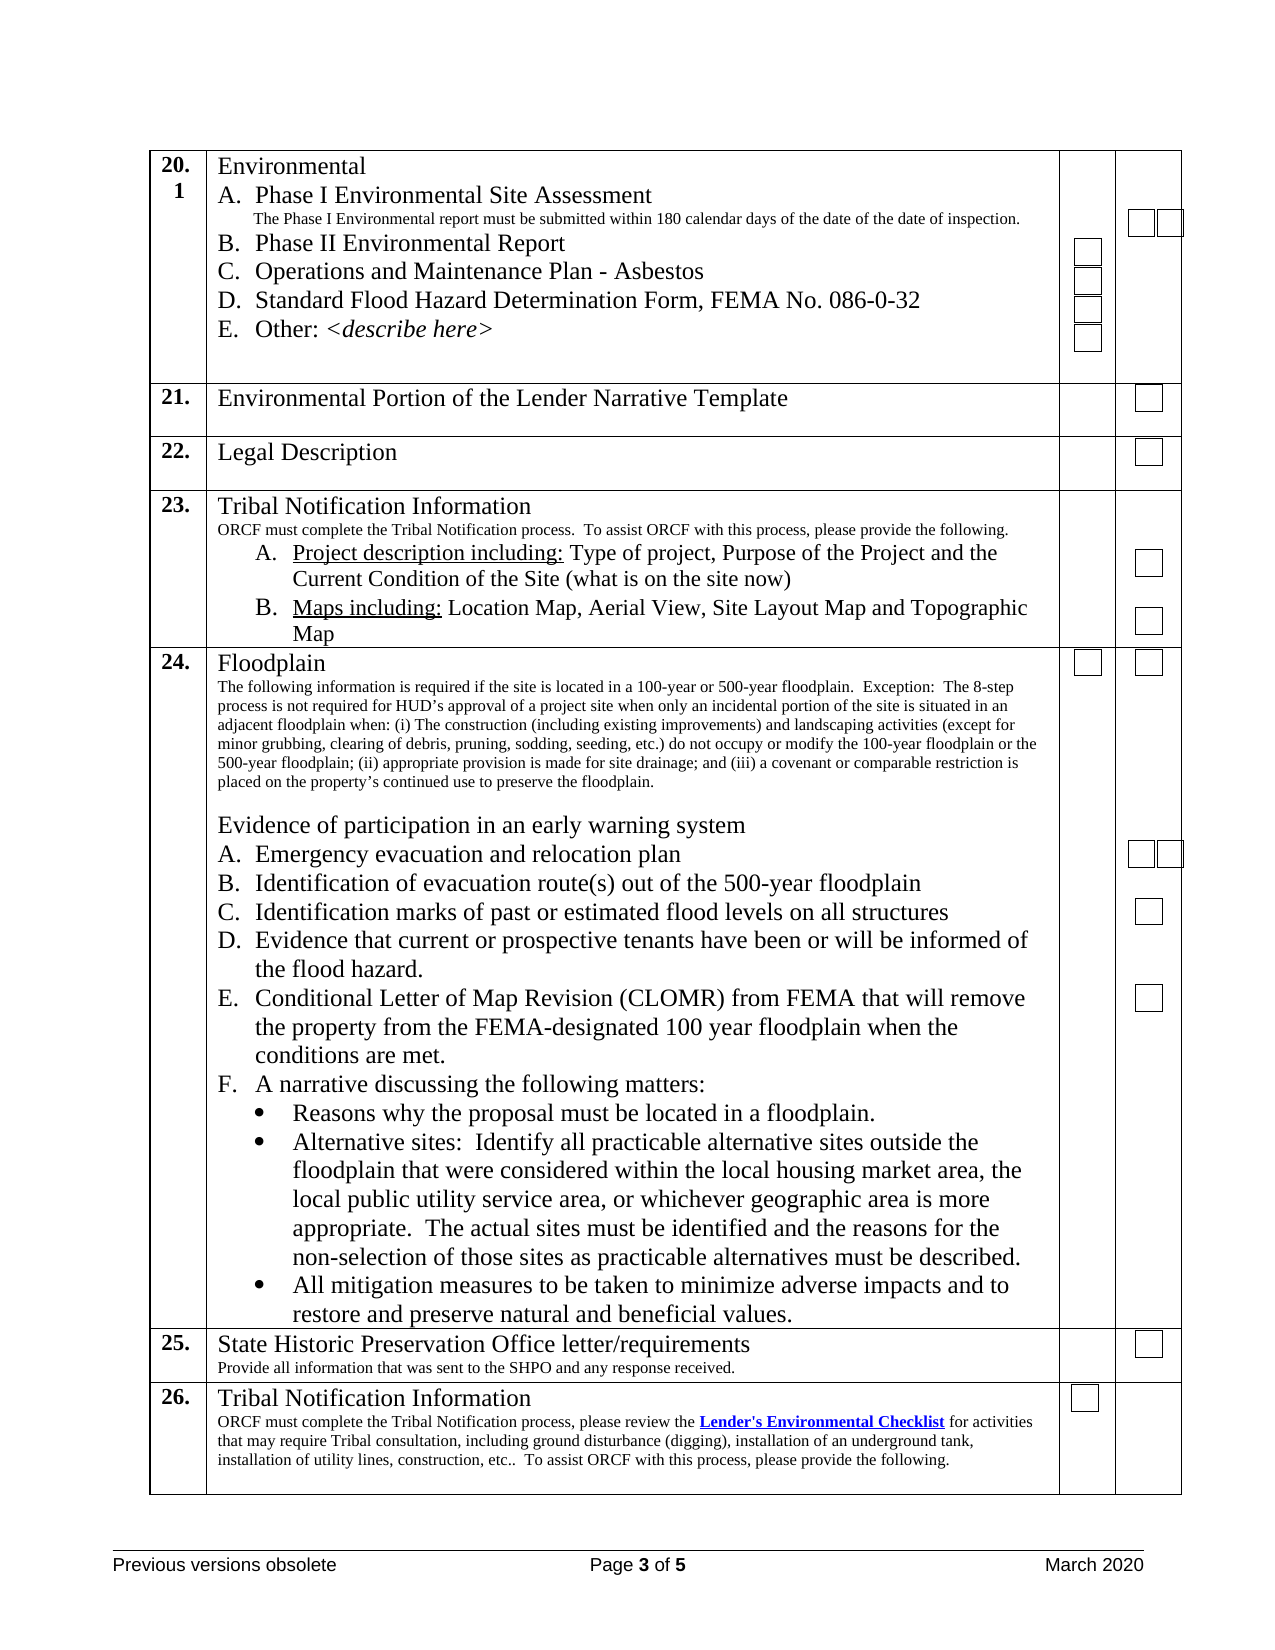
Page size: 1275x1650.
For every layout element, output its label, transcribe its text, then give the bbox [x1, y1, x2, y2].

table_cell [1060, 437, 1115, 490]
table_cell [1116, 384, 1181, 436]
table_cell Tribal Notification Information ORCF must complete the Tribal Notification process. To assist ORCF with this process, please provide the following. Project description including: Type of project, Purpose of the Project and the Current Condition of the Site (what is on the site now) Maps including: Location Map, Aerial View, Site Layout Map and Topographic Map [207, 491, 1059, 647]
table_cell [1116, 151, 1181, 382]
table_cell [1060, 491, 1115, 647]
table_cell [151, 437, 206, 490]
table_cell [1060, 384, 1115, 436]
table_cell [1116, 648, 1181, 1328]
table_cell Legal Description [207, 437, 1059, 490]
table_cell Floodplain The following information is required if the site is located in a 100-year or 500-year floodplain. Exception: The 8-step process is not required for HUD’s approval of a project site when only an incidental portion of the site is situated in an adjacent floodplain when: (i) The construction (including existing improvements) and landscaping activities (except for minor grubbing, clearing of debris, pruning, sodding, seeding, etc.) do not occupy or modify the 100-year floodplain or the 500-year floodplain; (ii) appropriate provision is made for site drainage; and (iii) a covenant or comparable restriction is placed on the property’s continued use to preserve the floodplain. Evidence of participation in an early warning system Emergency evacuation and relocation plan Identification of evacuation route(s) out of the 500-year floodplain Identification marks of past or estimated flood levels on all structures Evidence that current or prospective tenants have been or will be informed of the flood hazard. Conditional Letter of Map Revision (CLOMR) from FEMA that will remove the property from the FEMA-designated 100 year floodplain when the conditions are met. A narrative discussing the following matters: Reasons why the proposal must be located in a floodplain. Alternative sites: Identify all practicable alternative sites outside the floodplain that were considered within the local housing market area, the local public utility service area, or whichever geographic area is more appropriate. The actual sites must be identified and the reasons for the non-selection of those sites as practicable alternatives must be described. All mitigation measures to be taken to minimize adverse impacts and to restore and preserve natural and beneficial values. [207, 648, 1059, 1328]
table_cell [151, 384, 206, 436]
table_cell [151, 1383, 206, 1494]
table_cell [151, 491, 206, 647]
table_cell [151, 1329, 206, 1382]
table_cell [207, 1383, 1059, 1494]
table_cell 1 [151, 151, 206, 382]
table_cell [1060, 1329, 1115, 1382]
table_cell Environmental Phase I Environmental Site Assessment The Phase I Environmental report must be submitted within 180 calendar days of the date of the date of inspection. Phase II Environmental Report Operations and Maintenance Plan - Asbestos Standard Flood Hazard Determination Form, FEMA No. 086-0-32 Other: <describe here> [207, 151, 1059, 382]
table_cell [1060, 1383, 1115, 1494]
table_cell [151, 648, 206, 1328]
table_cell [1116, 1329, 1181, 1382]
table_cell [1116, 491, 1181, 647]
table_cell State Historic Preservation Office letter/requirements Provide all information that was sent to the SHPO and any response received. [207, 1329, 1059, 1382]
table_cell Environmental Portion of the Lender Narrative Template [207, 384, 1059, 436]
table_cell [1060, 151, 1115, 382]
table_cell [1116, 437, 1181, 490]
table_cell [1060, 648, 1115, 1328]
table_cell [1116, 1383, 1181, 1494]
